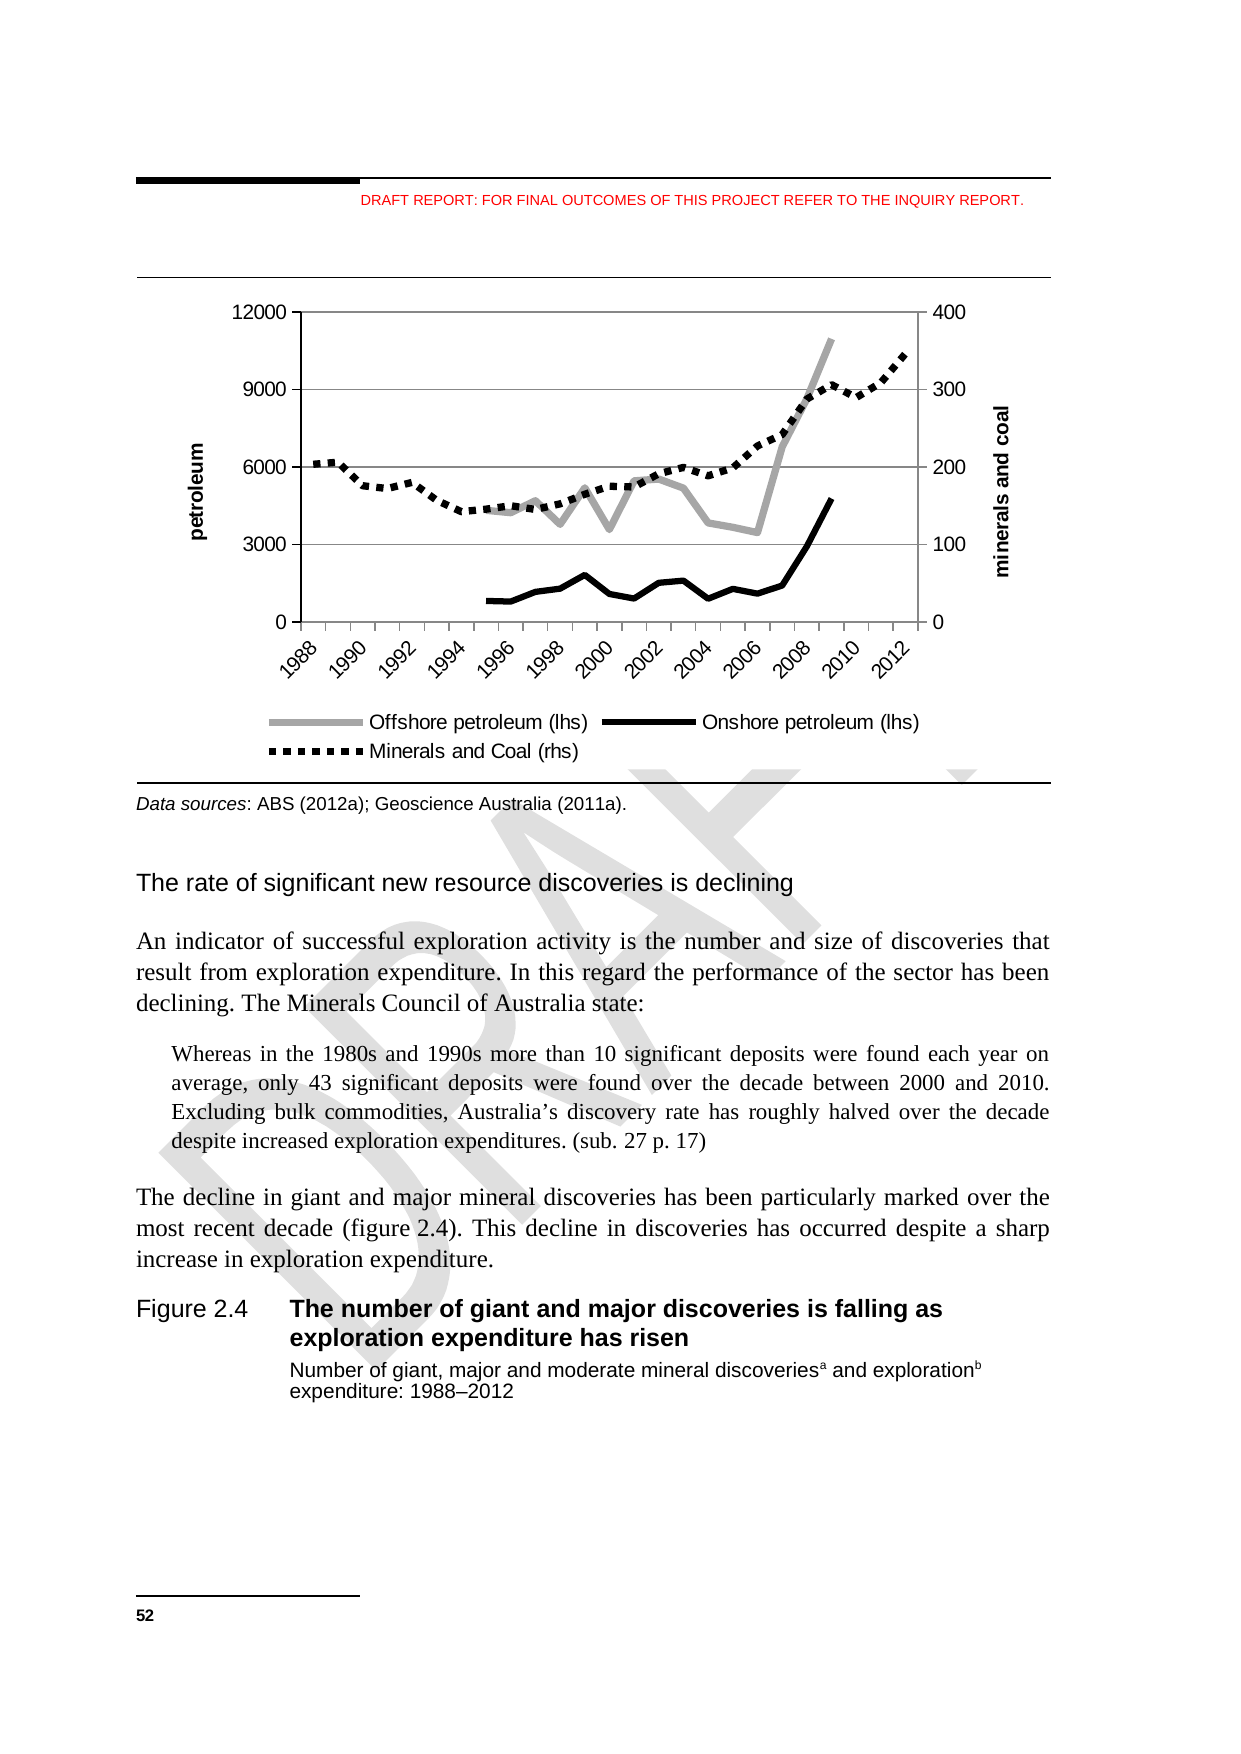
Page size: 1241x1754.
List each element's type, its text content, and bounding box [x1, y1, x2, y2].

subtitle Number of giant, major and moderate mineral discoveriesa and explorationb expenditure: 1988–2012 [289, 1361, 1051, 1402]
text Data sources: ABS (2012a); Geoscience Australia (2011a). [136, 792, 1051, 815]
table_header [137, 278, 1051, 782]
text An indicator of successful exploration activity is the number and size of discoveries that result from exploration expenditure. In this regard the performance of the sector has been declining. The Minerals Council of Australia state: [136, 923, 1051, 1017]
text The decline in giant and major mineral discoveries has been particularly marked over the most recent decade (figure 2.4). This decline in discoveries has occurred despite a sharp increase in exploration expenditure. [136, 1179, 1051, 1273]
title Figure 2.4 The number of giant and major discoveries is falling as exploration expenditure has risen [136, 1294, 1051, 1352]
text Whereas in the 1980s and 1990s more than 10 significant deposits were found each year on average, only 43 significant deposits were found over the decade between 2000 and 2010. Excluding bulk commodities, Australia’s discovery rate has roughly halved over the decade despite increased exploration expenditures. (sub. 27 p. 17) [171, 1038, 1051, 1154]
subtitle The rate of significant new resource discoveries is declining [136, 865, 1051, 898]
